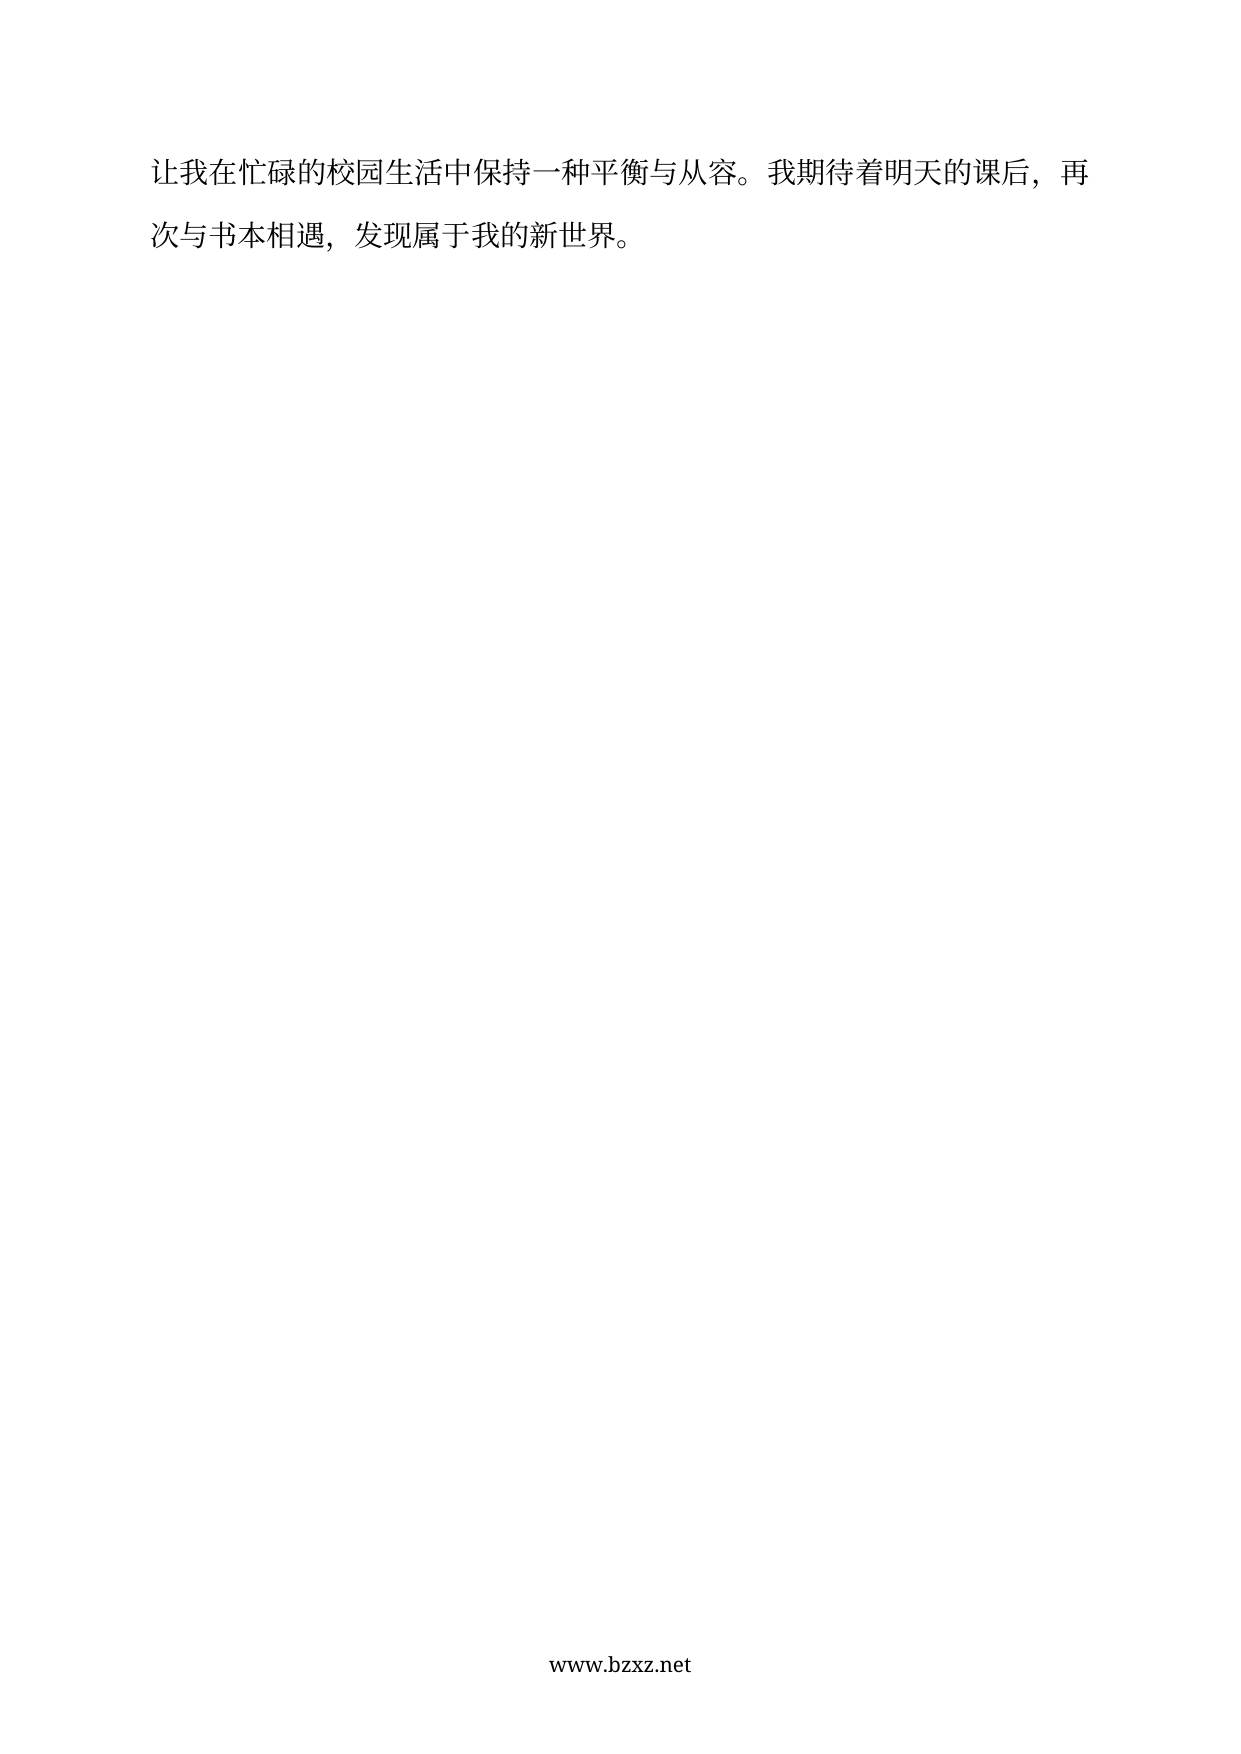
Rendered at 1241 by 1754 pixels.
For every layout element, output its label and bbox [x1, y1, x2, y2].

text [150, 150, 1090, 255]
